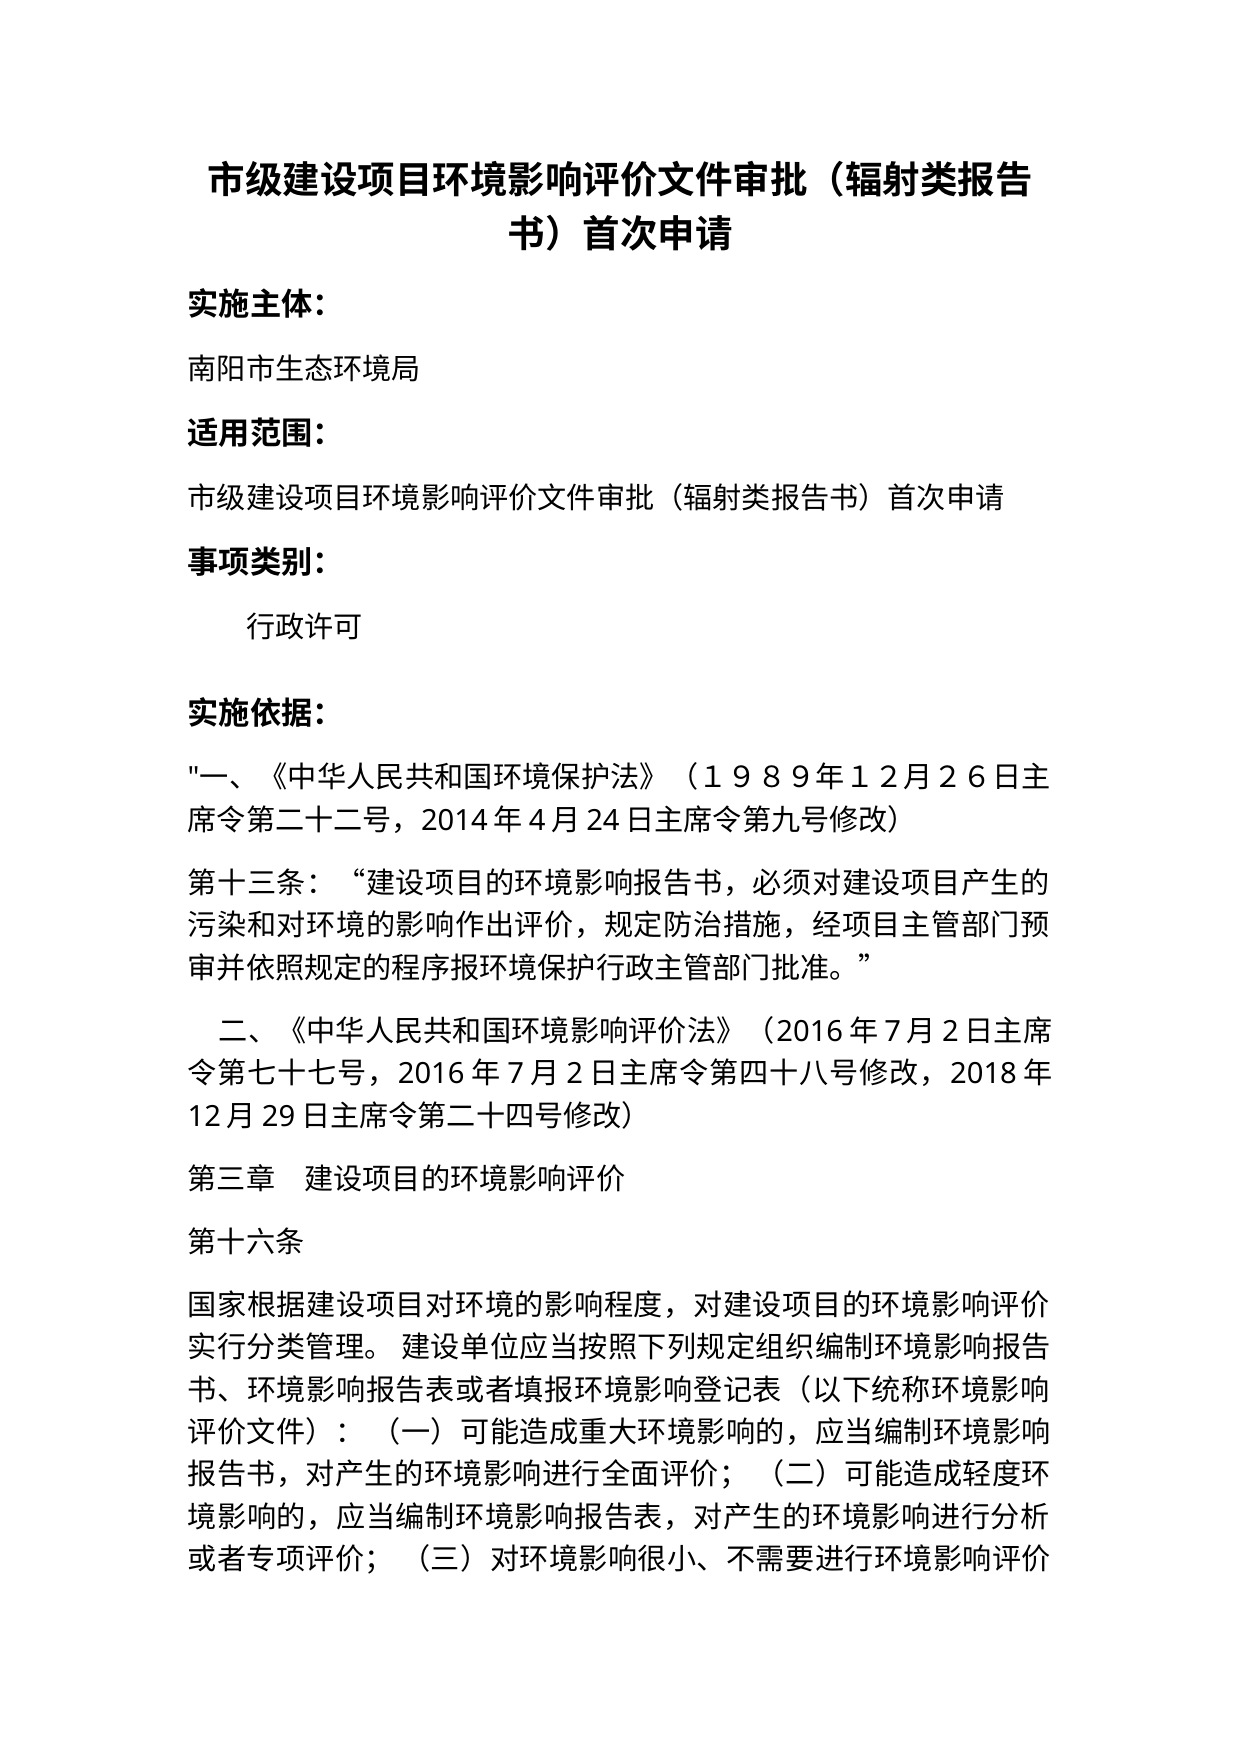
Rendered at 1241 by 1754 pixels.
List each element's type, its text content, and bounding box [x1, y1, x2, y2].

text 南阳市生态环境局 [187, 345, 1053, 388]
text 实施依据： [187, 688, 1053, 733]
text 二、《中华人民共和国环境影响评价法》（2016年7月2日主席令第七十七号，2016年7月2日主席令第四十八号修改，2018年12月29日主席令第二十四号修改） [187, 1007, 1053, 1134]
text 实施主体： [187, 279, 1053, 324]
text 行政许可 [187, 604, 1053, 646]
text 事项类别： [187, 538, 1053, 583]
text 第三章 建设项目的环境影响评价 [187, 1155, 1053, 1198]
text "一、《中华人民共和国环境保护法》（１９８９年１２月２６日主席令第二十二号，2014年4月24日主席令第九号修改） [187, 754, 1053, 839]
text 第十六条 [187, 1218, 1053, 1261]
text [187, 1282, 1053, 1578]
text 第十三条：“建设项目的环境影响报告书，必须对建设项目产生的污染和对环境的影响作出评价，规定防治措施，经项目主管部门预审并依照规定的程序报环境保护行政主管部门批准。” [187, 860, 1053, 987]
text 适用范围： [187, 408, 1053, 454]
text 市级建设项目环境影响评价文件审批（辐射类报告书）首次申请 [187, 474, 1053, 517]
text 市级建设项目环境影响评价文件审批（辐射类报告书）首次申请 [187, 150, 1053, 258]
